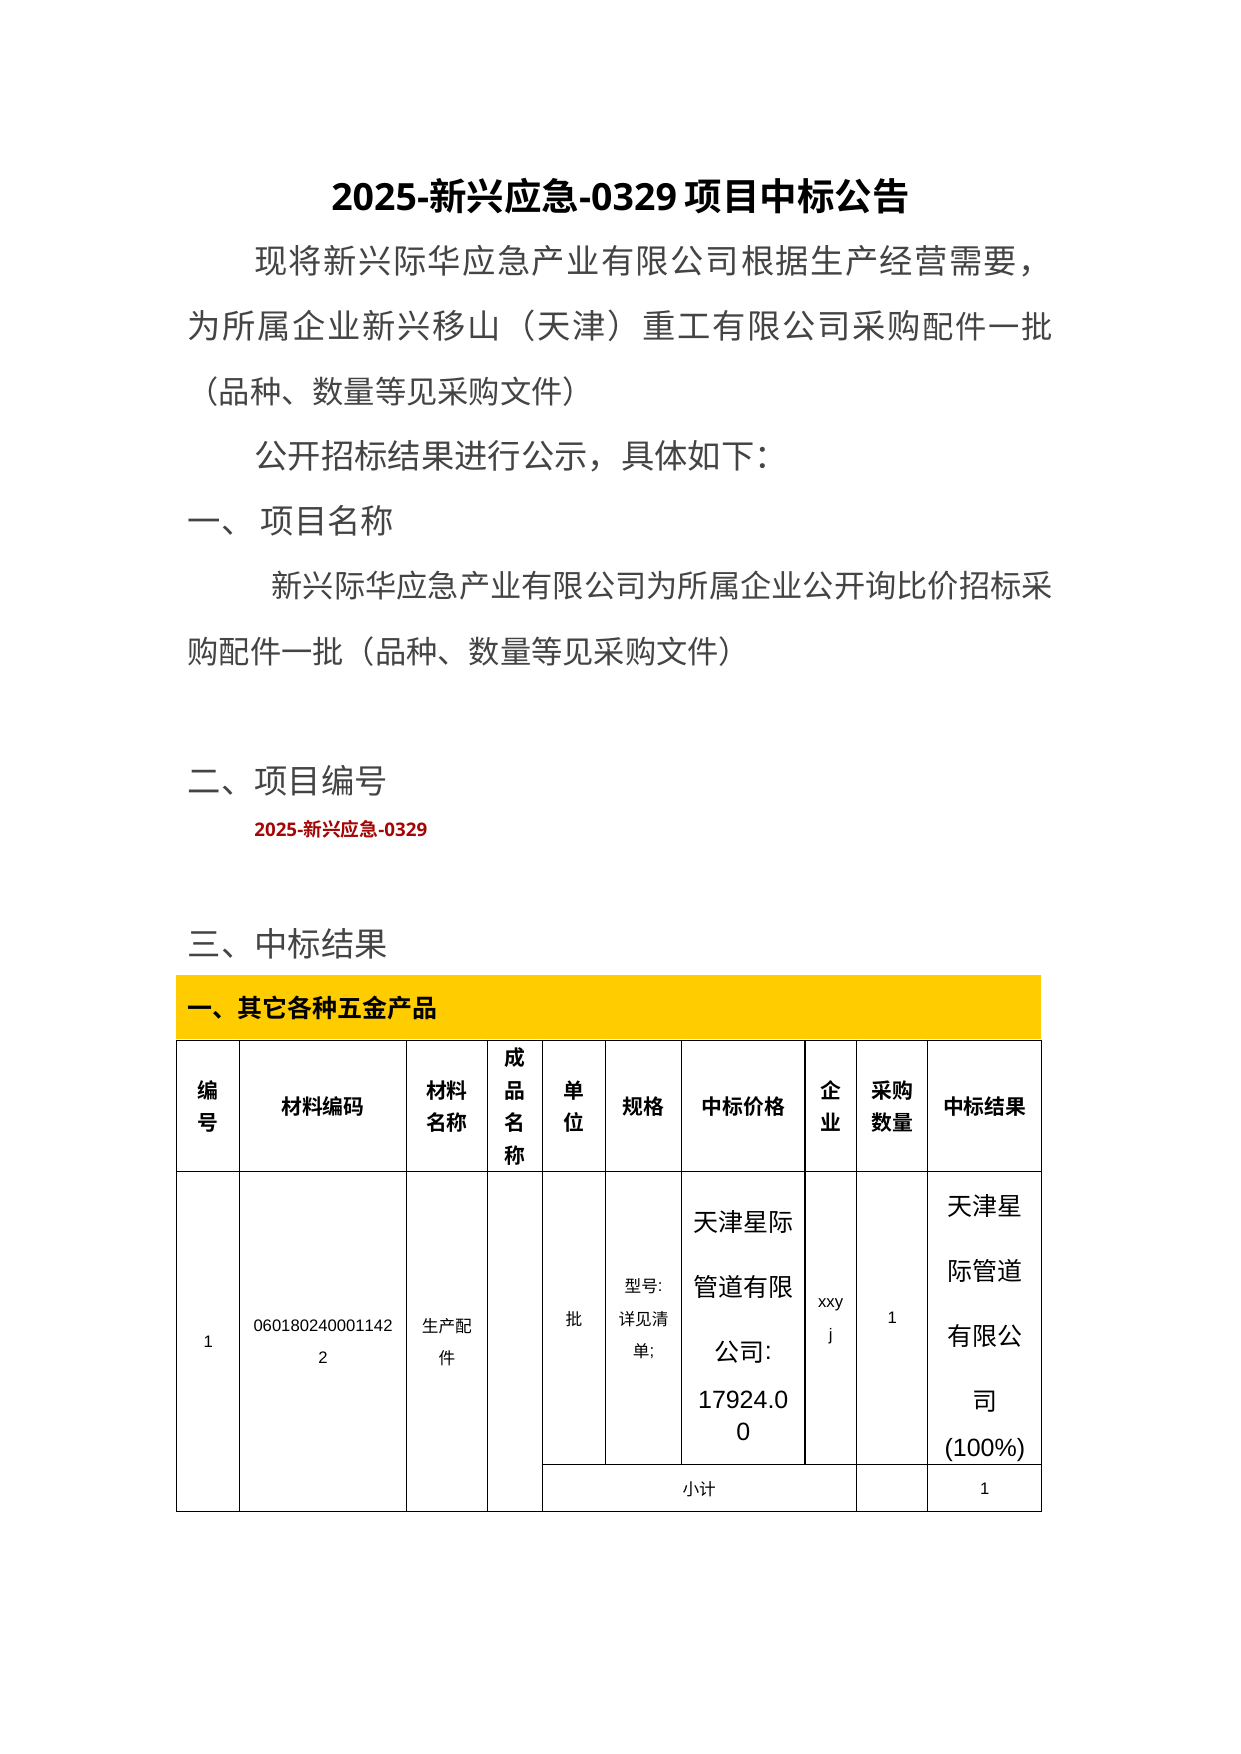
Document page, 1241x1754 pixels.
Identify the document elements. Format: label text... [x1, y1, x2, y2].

text 三、中标结果 [187, 909, 1053, 974]
table_cell 1 [177, 1172, 239, 1511]
table_cell 材料名称 [407, 1041, 487, 1171]
table_cell 编号 [177, 1041, 239, 1171]
text 二、项目编号 [187, 747, 1053, 812]
table_cell 企业 [806, 1041, 856, 1171]
table_cell [857, 1465, 927, 1511]
table_cell 中标价格 [682, 1041, 804, 1171]
text 2025-新兴应急-0329项目中标公告 [187, 162, 1053, 227]
table_cell 材料编码 [240, 1041, 406, 1171]
table_cell 1 [928, 1465, 1041, 1511]
text 一、 项目名称 [187, 487, 1053, 552]
table_cell 1 [857, 1172, 927, 1464]
table_cell 成品名称 [488, 1041, 542, 1171]
table_cell xxyj [806, 1172, 856, 1464]
table_header 一、其它各种五金产品 [176, 975, 1041, 1039]
table_cell 天津星际管道有限公司: 17924.00 [682, 1172, 804, 1464]
table_cell 采购数量 [857, 1041, 927, 1171]
table_cell 批 [543, 1172, 605, 1464]
text 现将新兴际华应急产业有限公司根据生产经营需要，为所属企业新兴移山（天津）重工有限公司采购配件一批（品种、数量等见采购文件） [187, 227, 1053, 422]
text 2025-新兴应急-0329 [187, 812, 1053, 844]
table_cell 型号:详见清单; [606, 1172, 681, 1464]
text 新兴际华应急产业有限公司为所属企业公开询比价招标采购配件一批（品种、数量等见采购文件） [187, 552, 1053, 682]
table_cell 单位 [543, 1041, 605, 1171]
table_cell 生产配件 [407, 1172, 487, 1511]
table_cell 天津星际管道有限公司(100%) [928, 1172, 1041, 1464]
text 公开招标结果进行公示，具体如下： [187, 422, 1053, 487]
table_cell 小计 [543, 1465, 856, 1511]
table_cell [488, 1172, 542, 1511]
table_cell 规格 [606, 1041, 681, 1171]
table_cell 中标结果 [928, 1041, 1041, 1171]
table_cell 0601802400011422 [240, 1172, 406, 1511]
